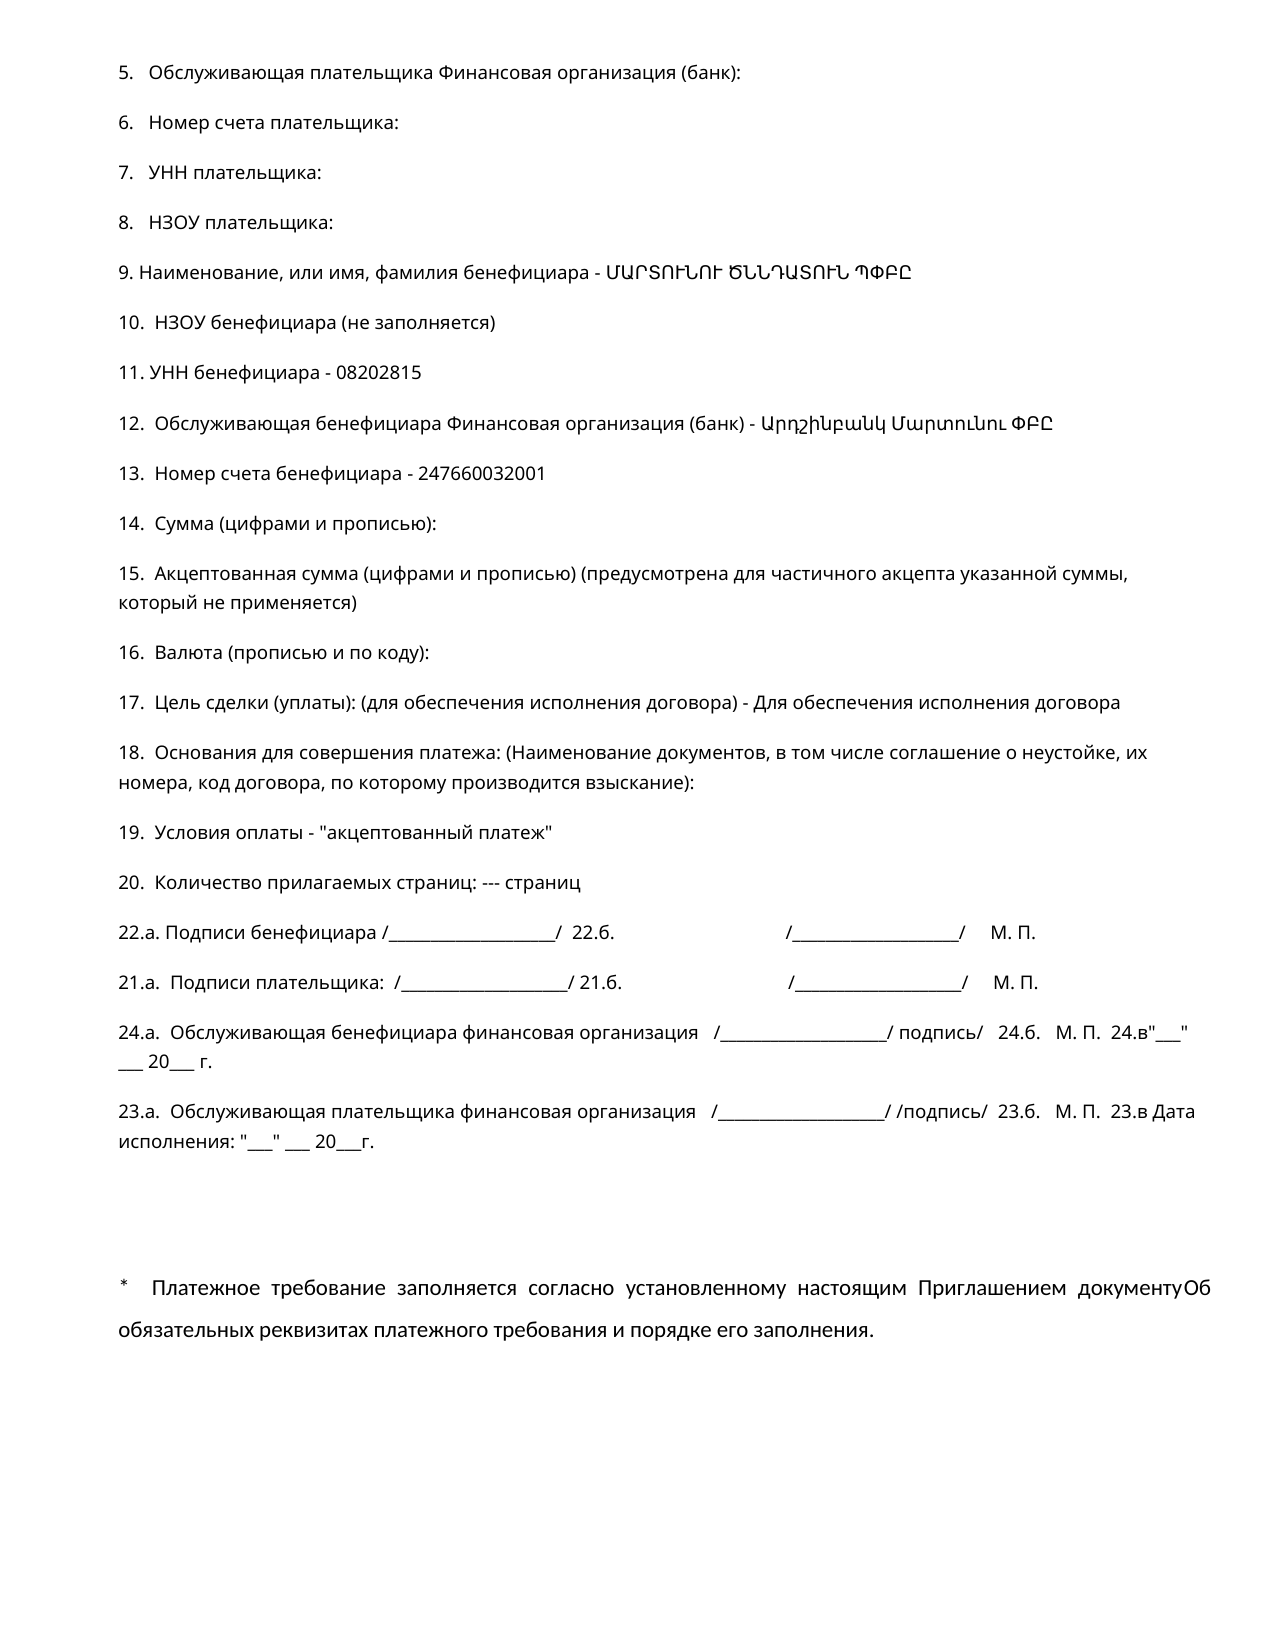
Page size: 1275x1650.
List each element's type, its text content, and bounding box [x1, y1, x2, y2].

text * Платежное требование заполняется согласно установленному настоящим Приглашением документуОб обязательных реквизитах платежного требования и порядке его заполнения. [118, 1273, 1211, 1343]
